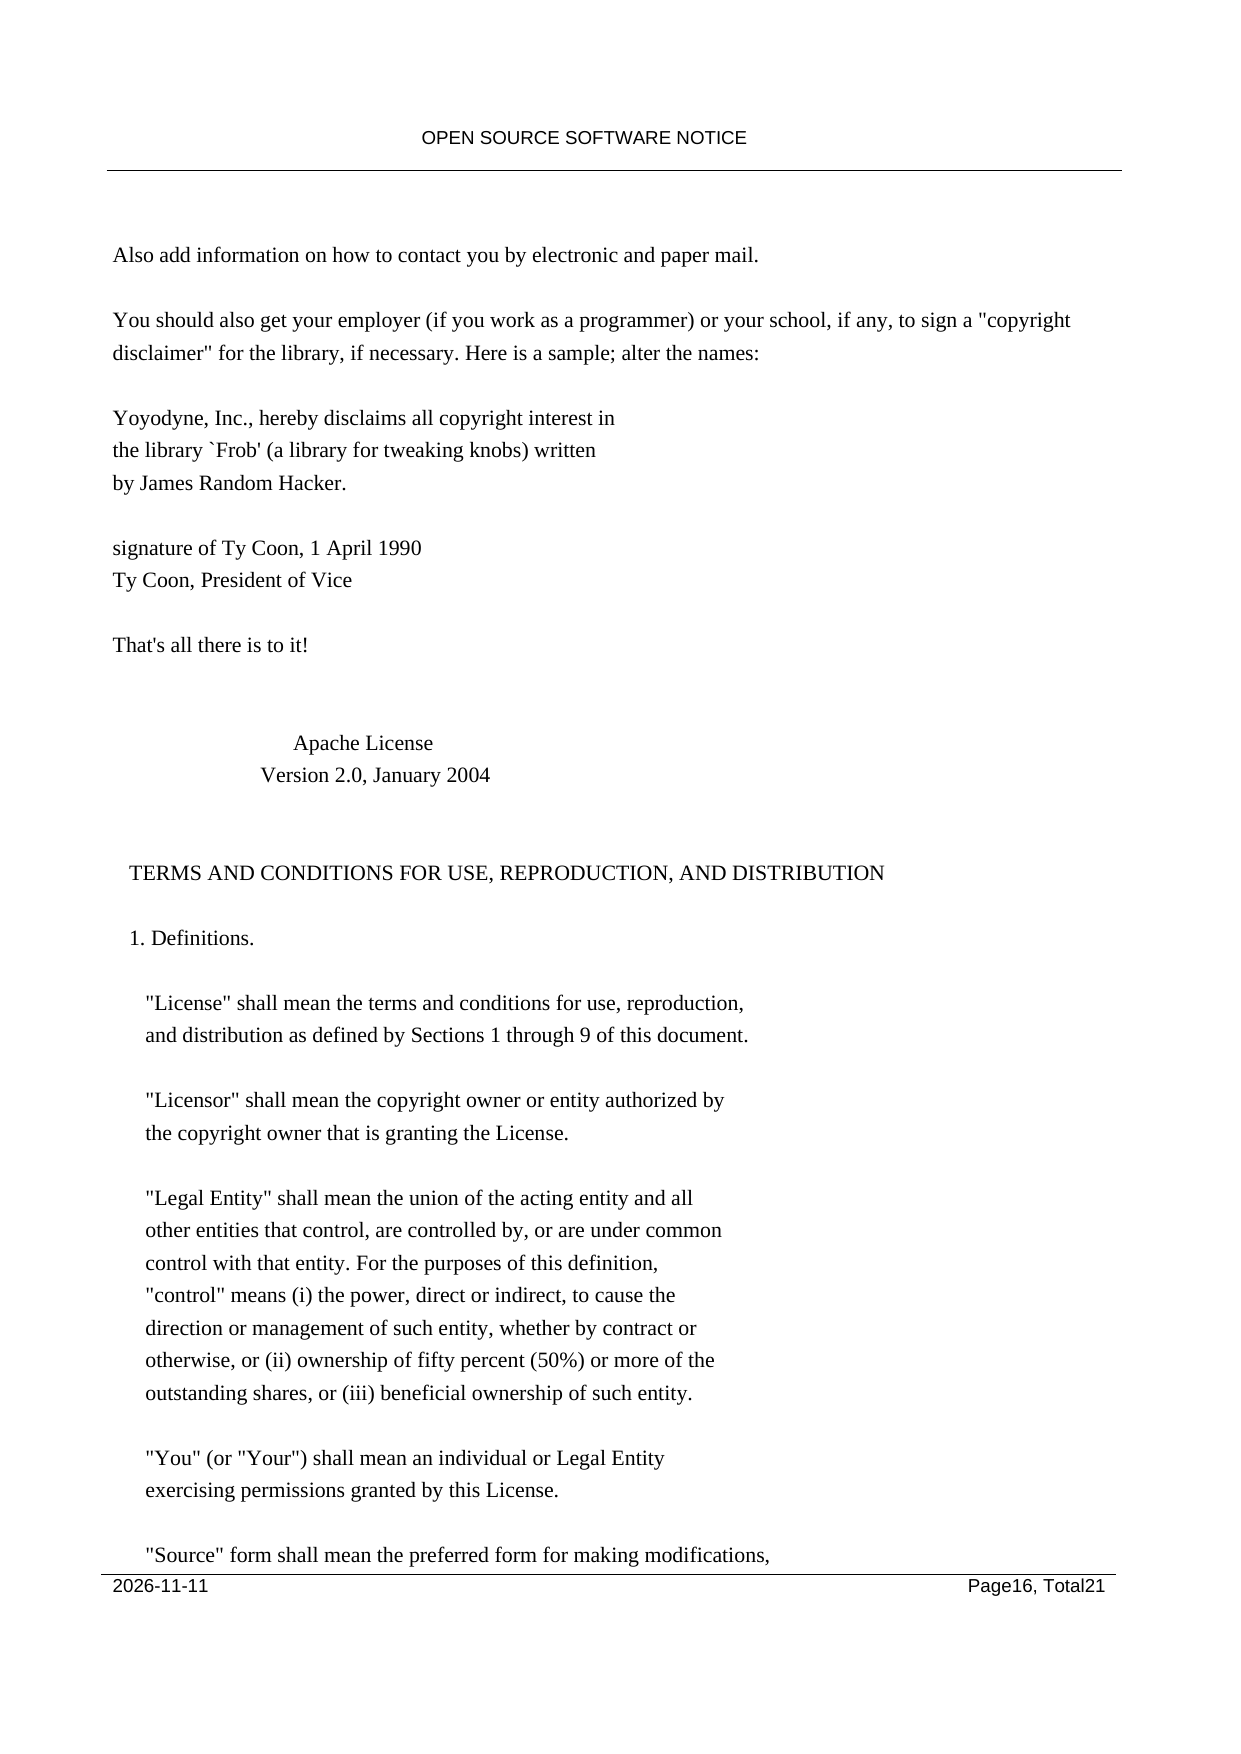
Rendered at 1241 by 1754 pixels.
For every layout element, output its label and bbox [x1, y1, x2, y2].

text [112, 206, 1128, 1571]
